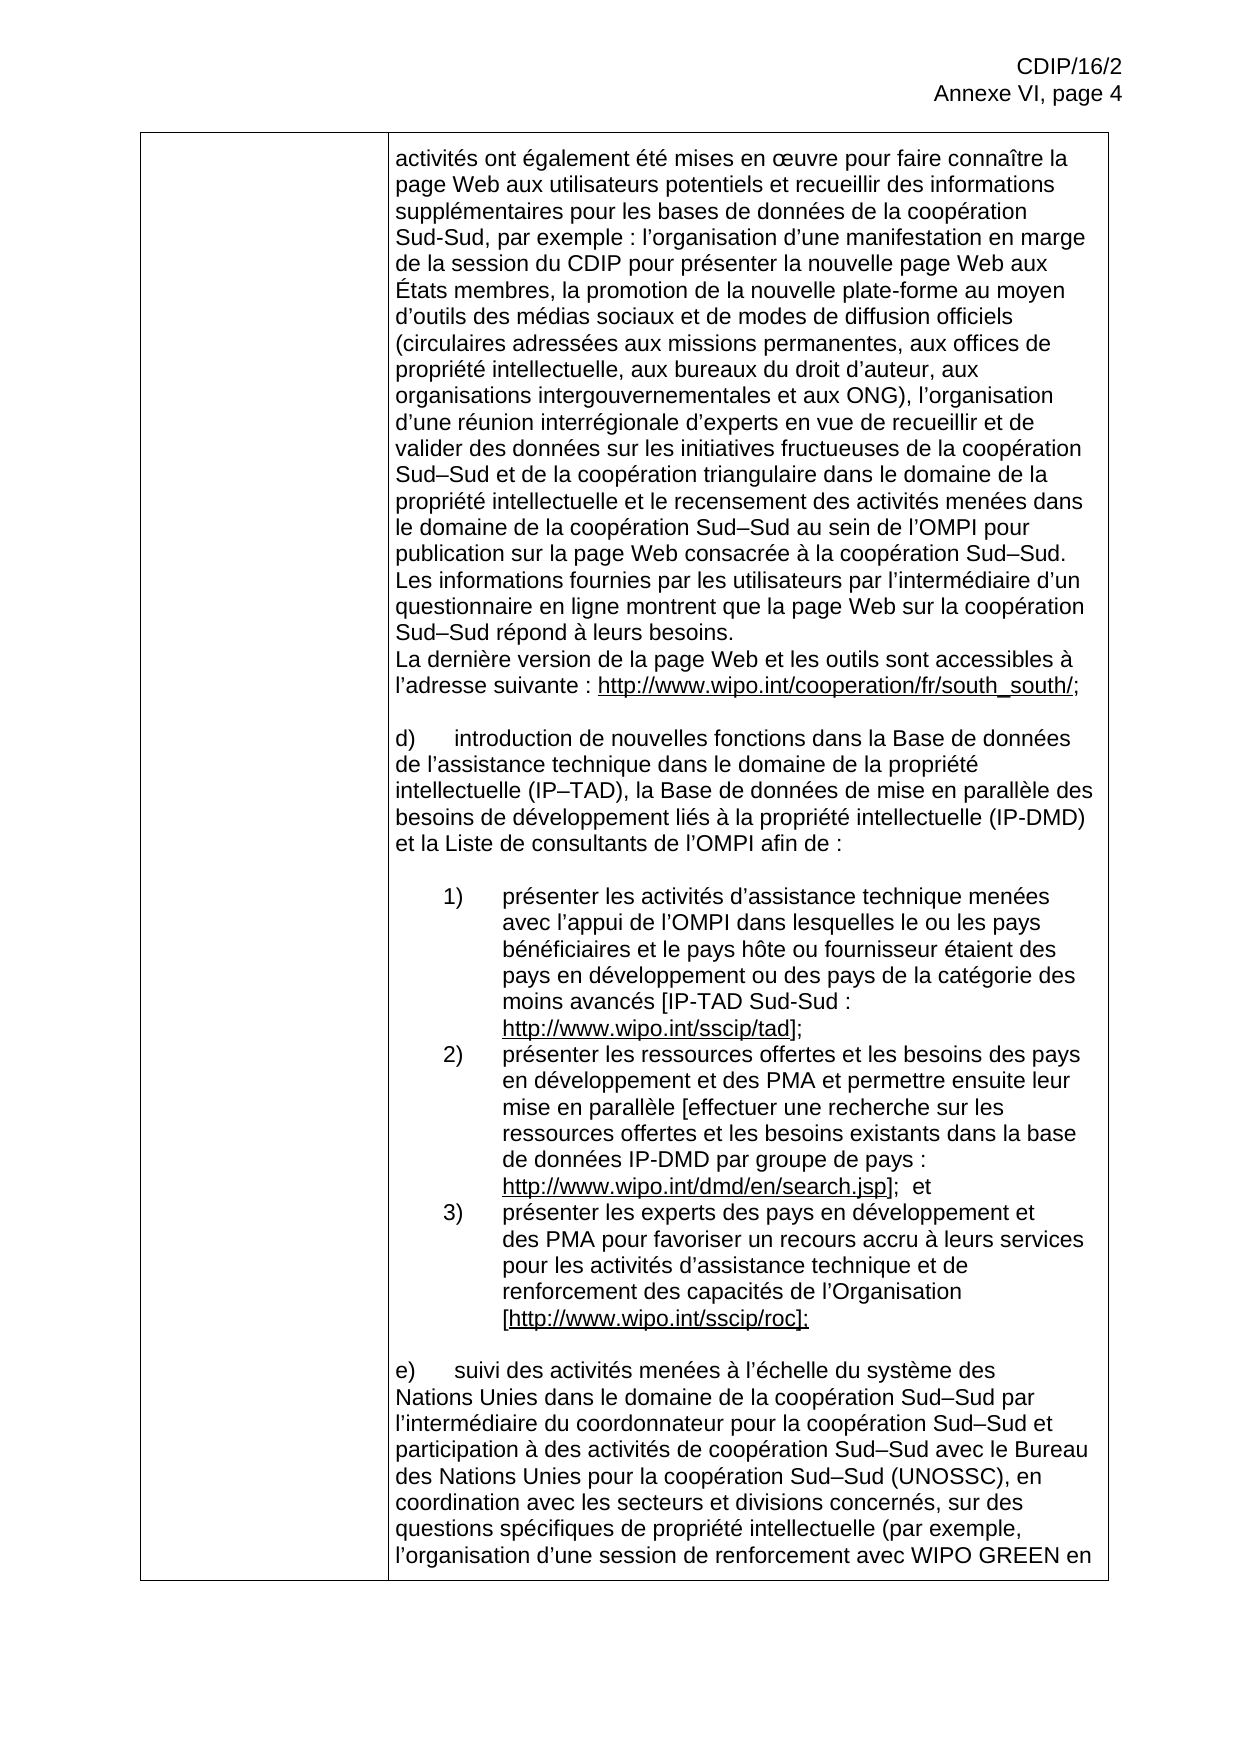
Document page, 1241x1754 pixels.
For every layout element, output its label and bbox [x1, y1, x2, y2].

table_cell [141, 133, 388, 1580]
table_cell [389, 133, 1108, 1580]
